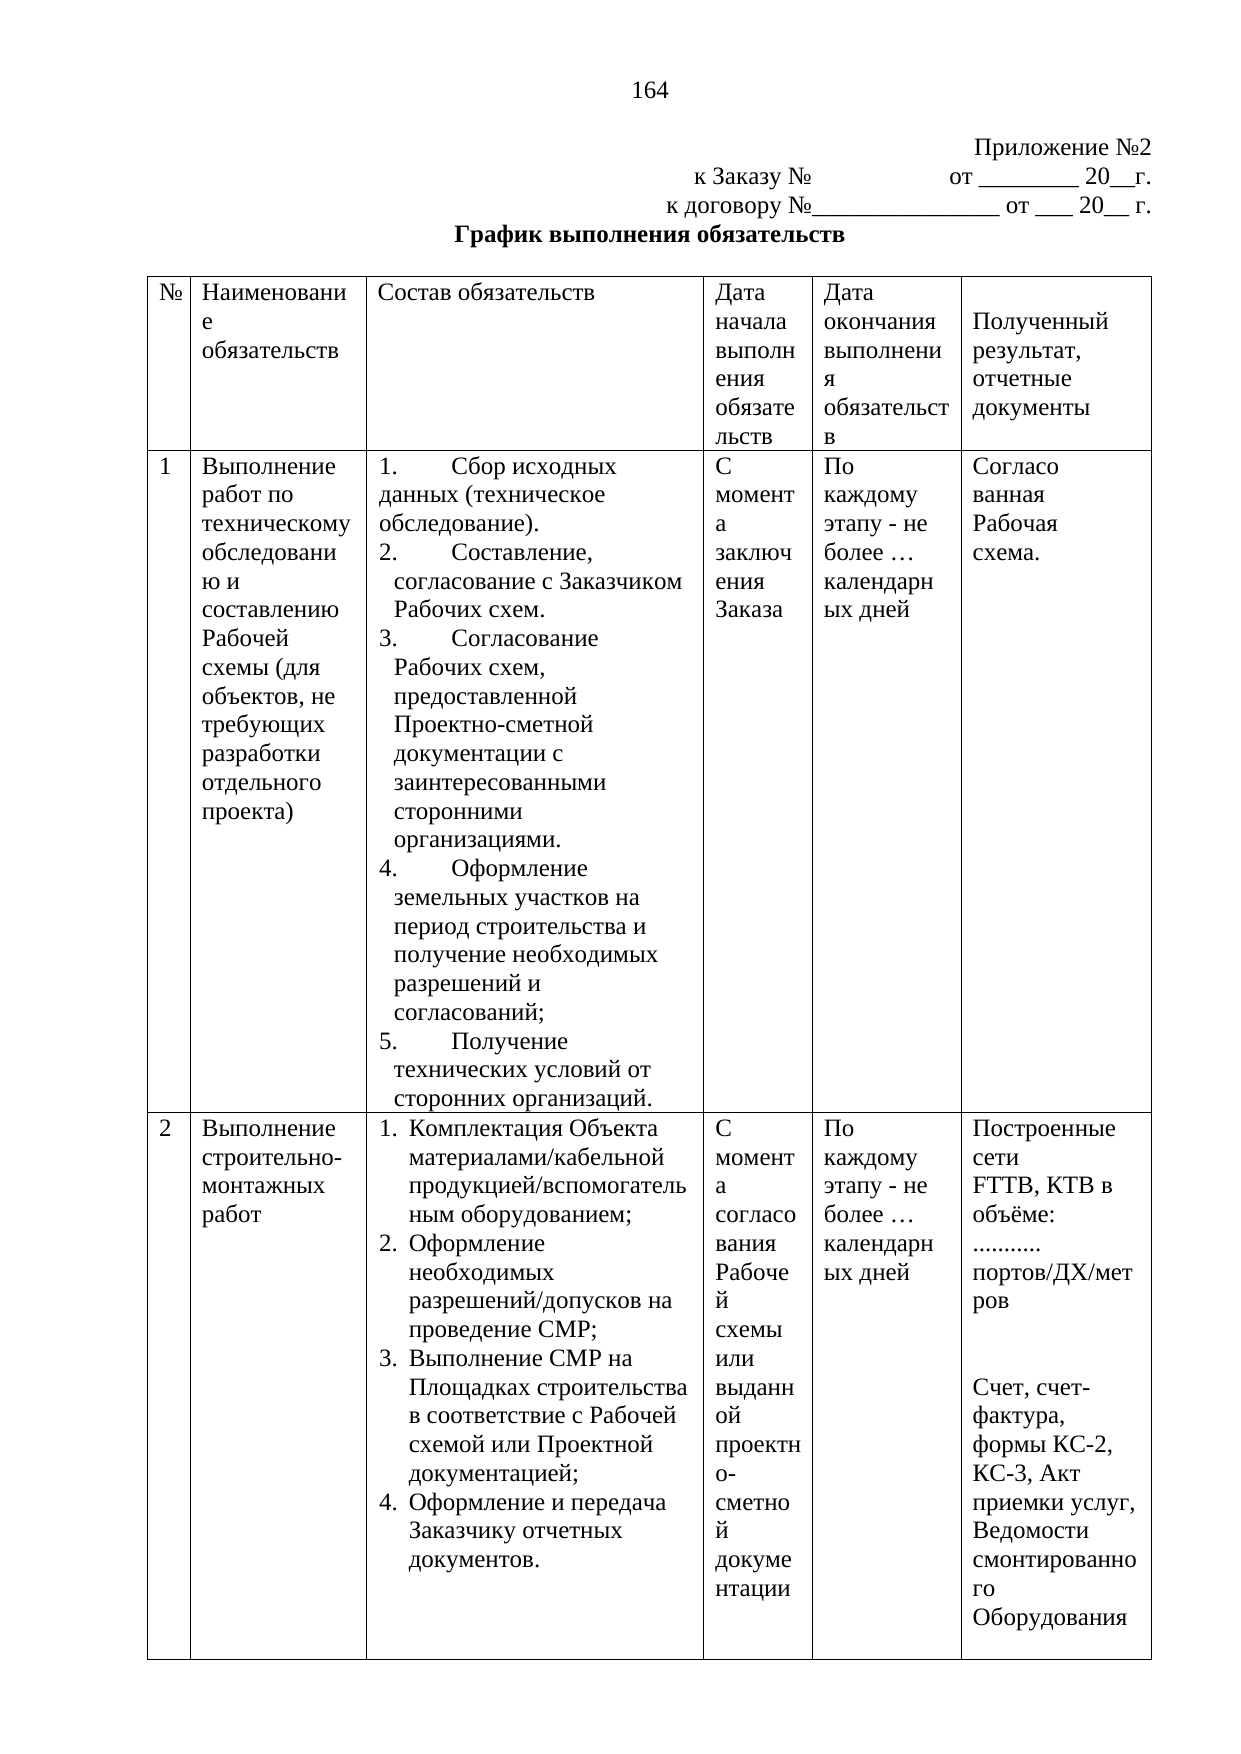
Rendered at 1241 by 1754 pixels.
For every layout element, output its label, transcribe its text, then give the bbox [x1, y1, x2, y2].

text Приложение №2 [148, 132, 1152, 161]
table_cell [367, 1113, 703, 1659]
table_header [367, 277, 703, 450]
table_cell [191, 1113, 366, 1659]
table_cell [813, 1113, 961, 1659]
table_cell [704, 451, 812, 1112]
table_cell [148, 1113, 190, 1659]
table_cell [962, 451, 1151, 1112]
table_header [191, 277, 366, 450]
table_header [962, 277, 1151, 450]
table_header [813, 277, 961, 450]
text График выполнения обязательств [148, 219, 1152, 247]
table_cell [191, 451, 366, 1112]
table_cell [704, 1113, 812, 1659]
text к договору №_______________ от ___ 20__ г. [148, 190, 1152, 219]
text к Заказу № от ________ 20__г. [148, 161, 1152, 190]
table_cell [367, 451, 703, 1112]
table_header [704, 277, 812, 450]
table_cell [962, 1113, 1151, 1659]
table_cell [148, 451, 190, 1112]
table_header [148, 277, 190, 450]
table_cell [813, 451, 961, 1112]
